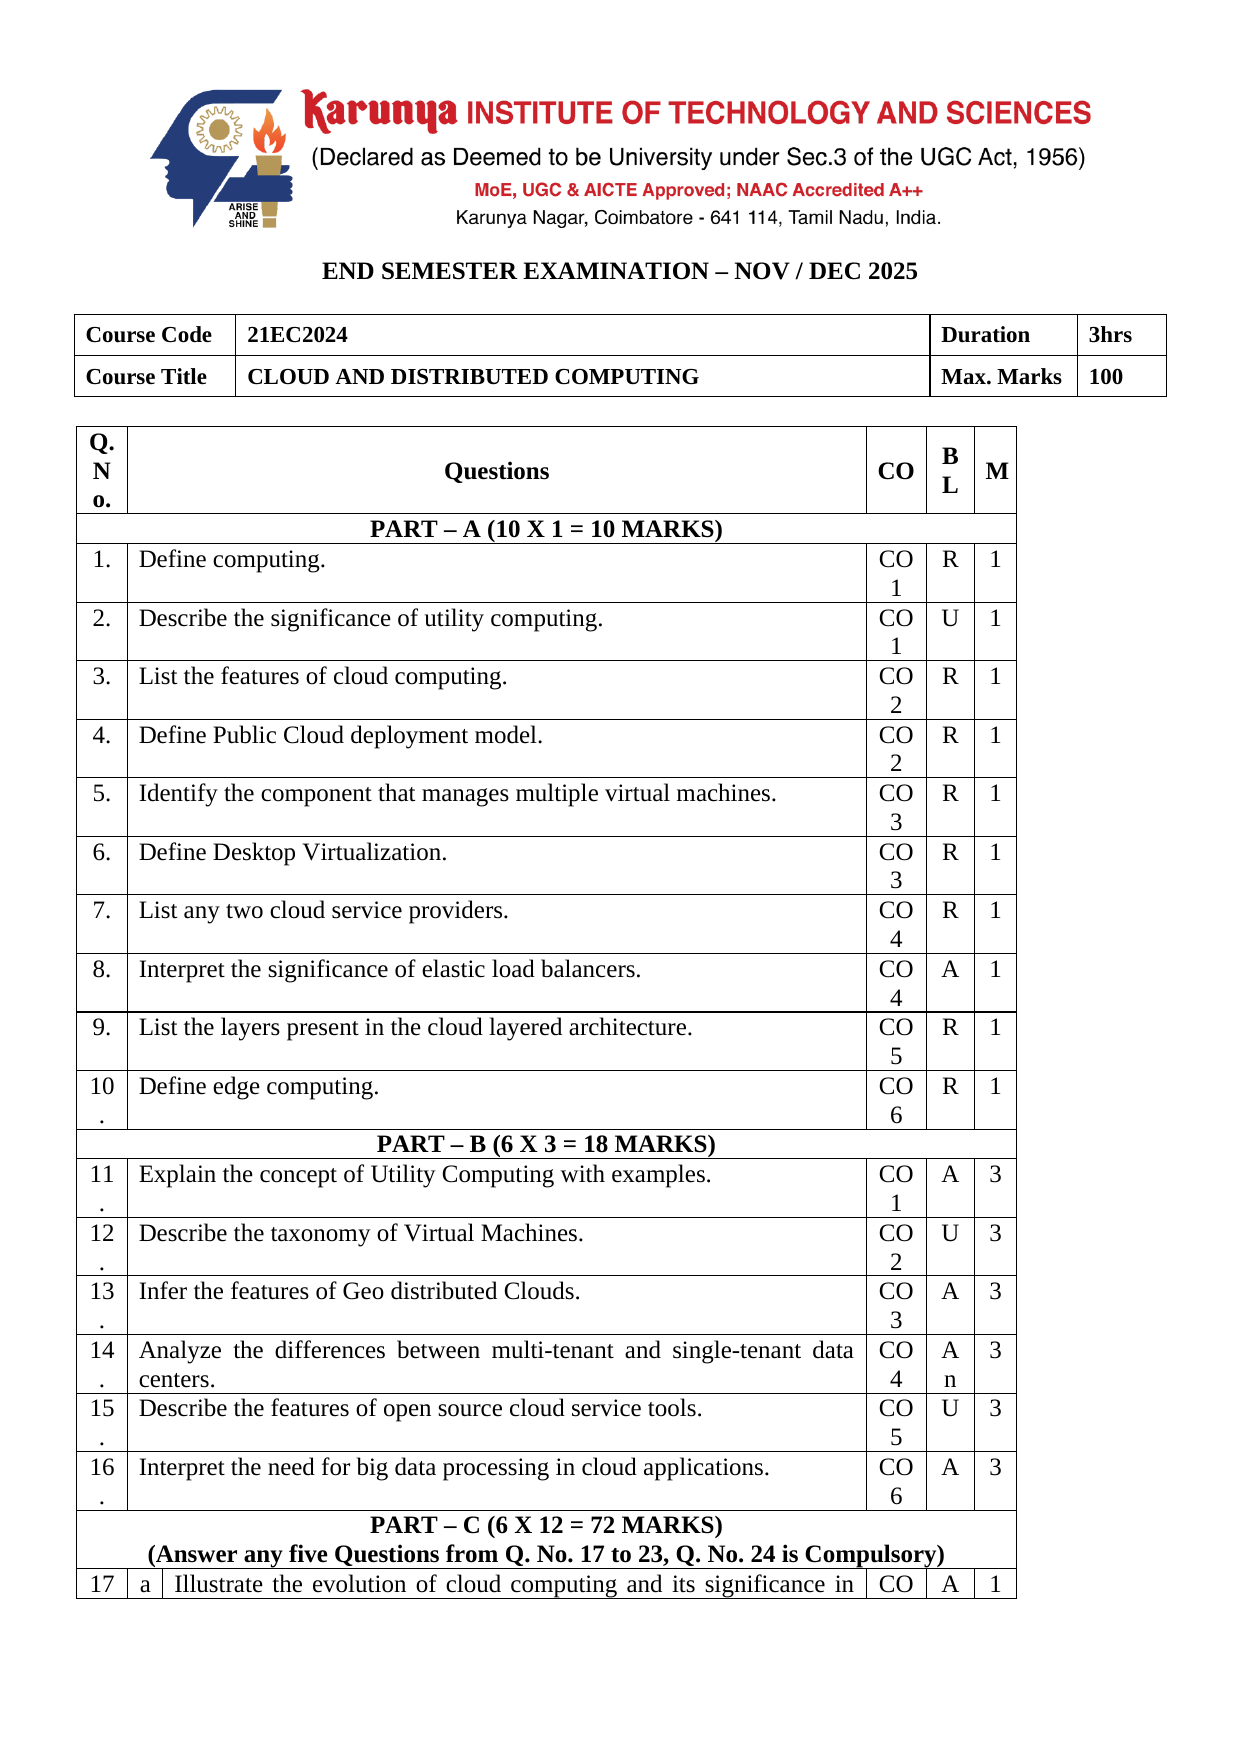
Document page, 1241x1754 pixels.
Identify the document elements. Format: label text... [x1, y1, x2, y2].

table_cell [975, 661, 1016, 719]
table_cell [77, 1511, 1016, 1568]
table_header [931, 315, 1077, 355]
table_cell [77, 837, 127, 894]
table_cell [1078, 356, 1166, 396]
text END SEMESTER EXAMINATION – NOV / DEC 2025 [150, 256, 1090, 285]
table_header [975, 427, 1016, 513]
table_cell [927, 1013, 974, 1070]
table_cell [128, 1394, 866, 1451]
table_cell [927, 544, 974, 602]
picture [150, 89, 1091, 228]
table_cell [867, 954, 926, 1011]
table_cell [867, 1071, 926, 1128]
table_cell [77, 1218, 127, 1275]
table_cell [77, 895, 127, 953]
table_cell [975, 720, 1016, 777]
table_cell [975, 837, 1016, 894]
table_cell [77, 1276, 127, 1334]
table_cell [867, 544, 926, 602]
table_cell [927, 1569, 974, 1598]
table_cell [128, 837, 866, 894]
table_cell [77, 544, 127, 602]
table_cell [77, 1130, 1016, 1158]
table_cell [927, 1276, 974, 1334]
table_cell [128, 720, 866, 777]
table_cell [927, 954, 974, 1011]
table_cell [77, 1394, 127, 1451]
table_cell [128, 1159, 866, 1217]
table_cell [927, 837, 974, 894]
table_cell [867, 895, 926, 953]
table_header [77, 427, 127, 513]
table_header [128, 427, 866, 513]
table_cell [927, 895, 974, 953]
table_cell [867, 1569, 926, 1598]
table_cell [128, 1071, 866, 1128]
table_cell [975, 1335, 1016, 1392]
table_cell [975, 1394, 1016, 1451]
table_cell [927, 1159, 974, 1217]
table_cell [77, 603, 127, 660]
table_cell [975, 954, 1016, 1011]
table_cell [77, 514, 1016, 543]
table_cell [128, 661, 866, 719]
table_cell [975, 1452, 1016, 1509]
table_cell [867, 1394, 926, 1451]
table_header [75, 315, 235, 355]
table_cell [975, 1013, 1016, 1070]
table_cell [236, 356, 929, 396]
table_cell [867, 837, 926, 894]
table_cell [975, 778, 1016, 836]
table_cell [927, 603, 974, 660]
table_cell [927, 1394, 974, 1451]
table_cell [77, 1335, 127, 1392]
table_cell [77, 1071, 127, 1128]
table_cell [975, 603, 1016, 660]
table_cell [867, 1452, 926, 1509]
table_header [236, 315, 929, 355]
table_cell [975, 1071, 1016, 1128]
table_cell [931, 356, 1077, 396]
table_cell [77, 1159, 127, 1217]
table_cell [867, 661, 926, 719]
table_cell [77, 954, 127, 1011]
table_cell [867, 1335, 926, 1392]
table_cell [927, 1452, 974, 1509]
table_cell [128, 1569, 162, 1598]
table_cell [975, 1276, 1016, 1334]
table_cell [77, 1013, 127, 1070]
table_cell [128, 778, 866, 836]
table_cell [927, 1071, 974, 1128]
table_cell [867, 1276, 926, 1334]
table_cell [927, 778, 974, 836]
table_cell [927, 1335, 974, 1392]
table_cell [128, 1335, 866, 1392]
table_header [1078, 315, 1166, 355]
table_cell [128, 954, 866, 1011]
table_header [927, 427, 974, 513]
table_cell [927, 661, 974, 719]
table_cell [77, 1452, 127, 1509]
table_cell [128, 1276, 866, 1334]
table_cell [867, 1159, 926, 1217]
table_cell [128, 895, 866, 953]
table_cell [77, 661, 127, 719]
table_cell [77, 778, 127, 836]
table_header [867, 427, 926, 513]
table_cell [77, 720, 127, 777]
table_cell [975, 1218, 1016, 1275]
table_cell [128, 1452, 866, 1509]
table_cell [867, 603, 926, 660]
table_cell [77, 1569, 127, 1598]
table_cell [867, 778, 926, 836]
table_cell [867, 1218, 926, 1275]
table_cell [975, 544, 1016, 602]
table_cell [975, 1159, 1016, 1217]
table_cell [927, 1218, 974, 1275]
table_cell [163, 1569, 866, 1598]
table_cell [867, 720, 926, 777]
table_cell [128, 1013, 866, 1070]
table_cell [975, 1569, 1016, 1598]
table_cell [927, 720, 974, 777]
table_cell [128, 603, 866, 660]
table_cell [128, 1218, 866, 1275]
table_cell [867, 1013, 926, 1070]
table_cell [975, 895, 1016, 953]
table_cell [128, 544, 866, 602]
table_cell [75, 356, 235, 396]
